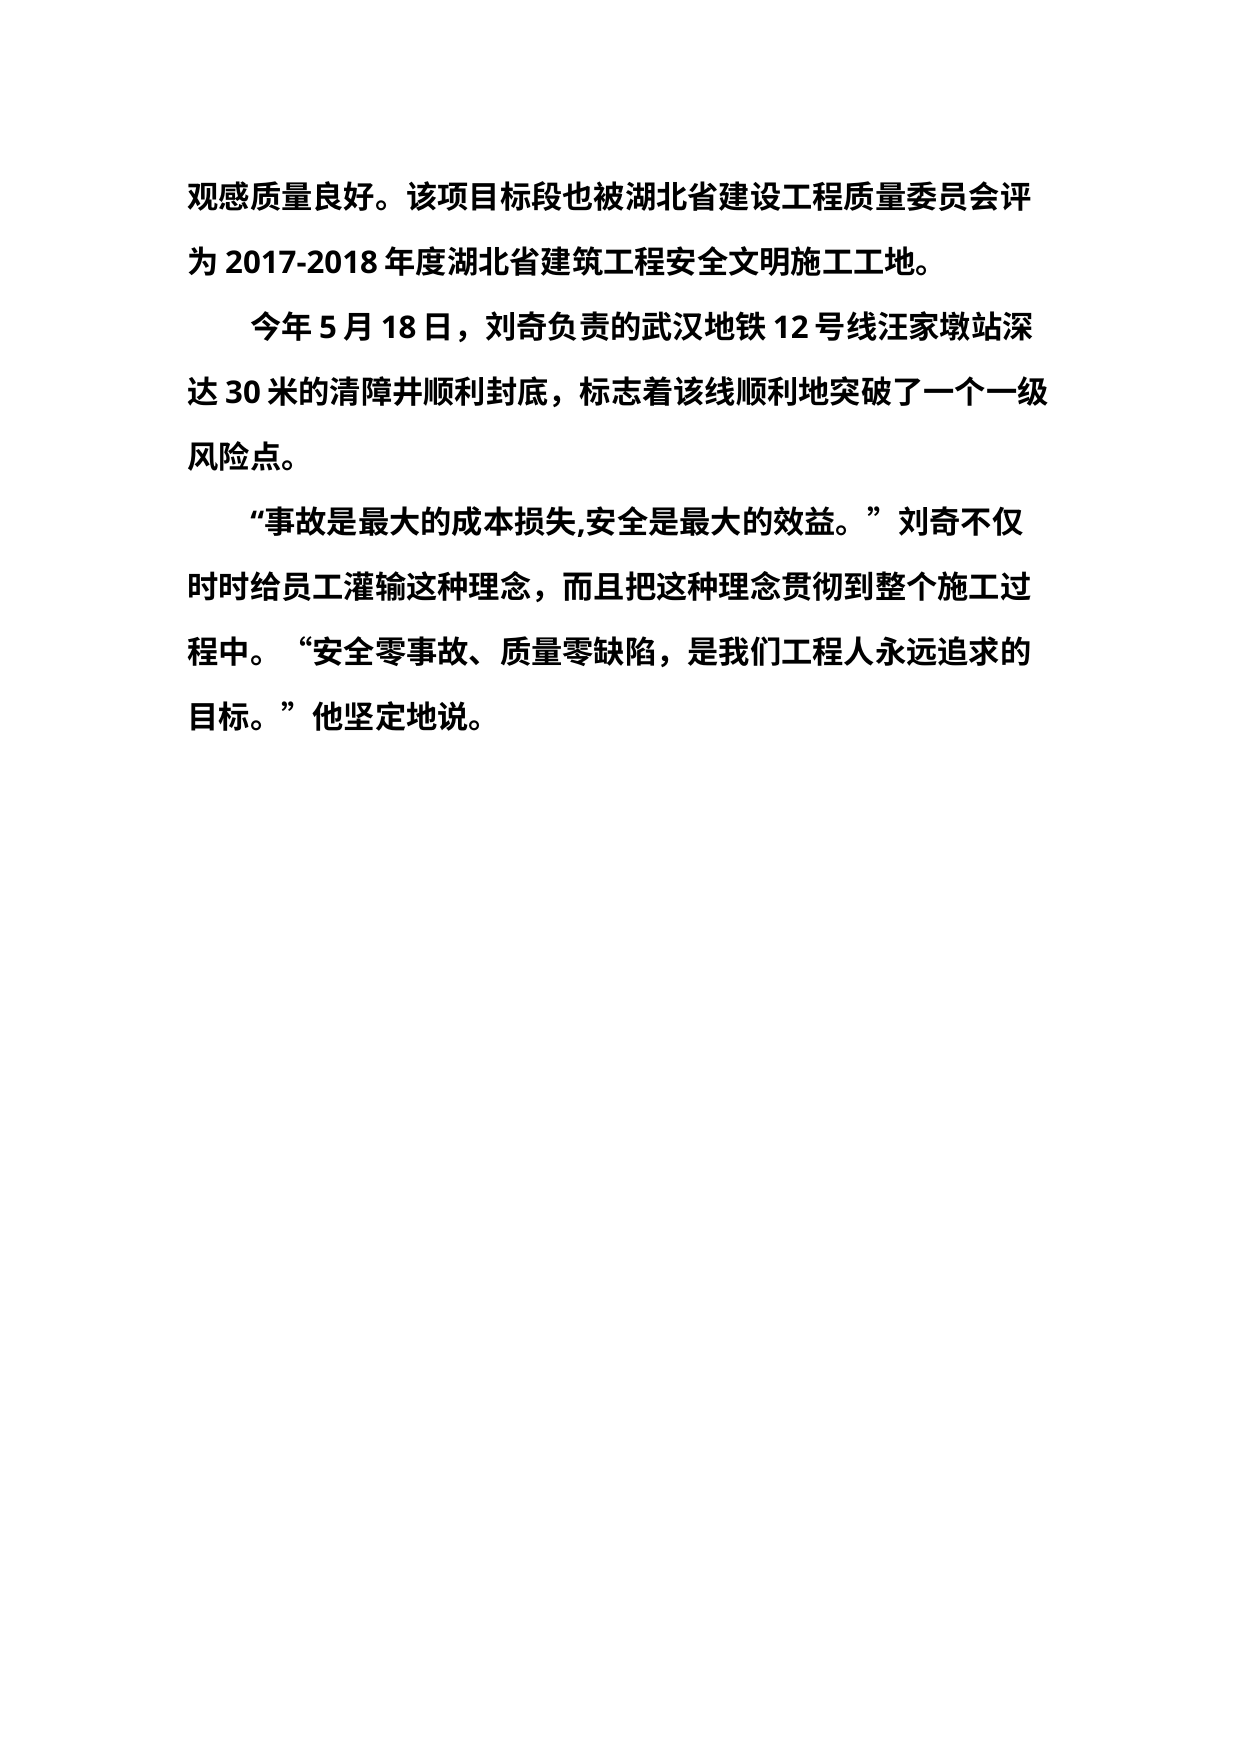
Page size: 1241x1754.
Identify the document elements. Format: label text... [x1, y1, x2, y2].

text “事故是最大的成本损失,安全是最大的效益。”刘奇不仅时时给员工灌输这种理念，而且把这种理念贯彻到整个施工过程中。“安全零事故、质量零缺陷，是我们工程人永远追求的目标。”他坚定地说。 [187, 487, 1053, 747]
text 今年5月18日，刘奇负责的武汉地铁12号线汪家墩站深达30米的清障井顺利封底，标志着该线顺利地突破了一个一级风险点。 [187, 292, 1053, 487]
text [187, 162, 1053, 292]
